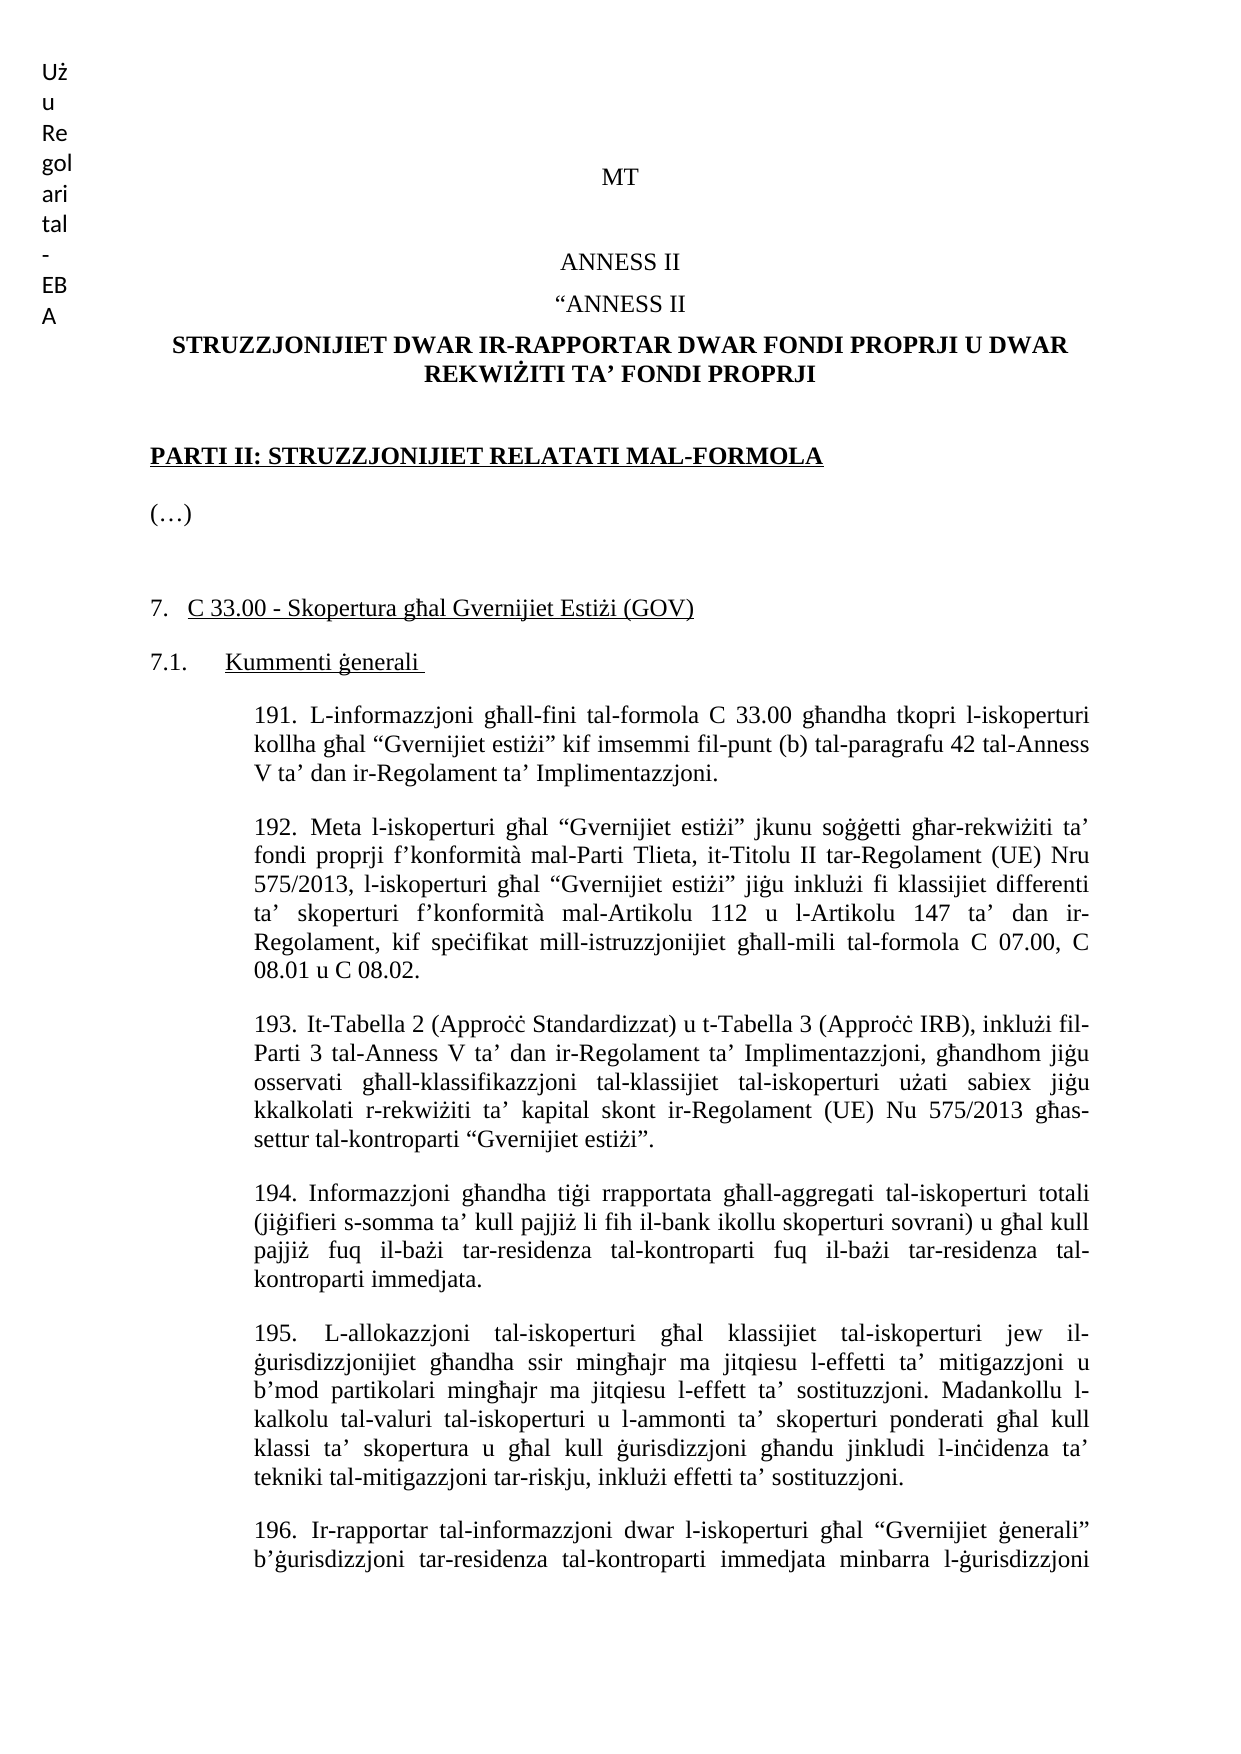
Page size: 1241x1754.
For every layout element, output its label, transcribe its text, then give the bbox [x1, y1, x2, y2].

text “ANNESS II [150, 289, 1090, 317]
list 7.1. Kummenti ġenerali [150, 647, 1090, 676]
text (…) [150, 498, 1090, 527]
text STRUZZJONIJIET DWAR IR-RAPPORTAR DWAR FONDI PROPRJI U DWAR REKWIŻITI TA’ FONDI PROPRJI [150, 330, 1090, 387]
text MT [150, 162, 1090, 191]
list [253, 1516, 1090, 1573]
text PARTI II: STRUZZJONIJIET RELATATI MAL-FORMOLA [150, 441, 1090, 470]
list 7. C 33.00 - Skopertura għal Gvernijiet Estiżi (GOV) [150, 593, 1090, 622]
text ANNESS II [150, 247, 1090, 276]
